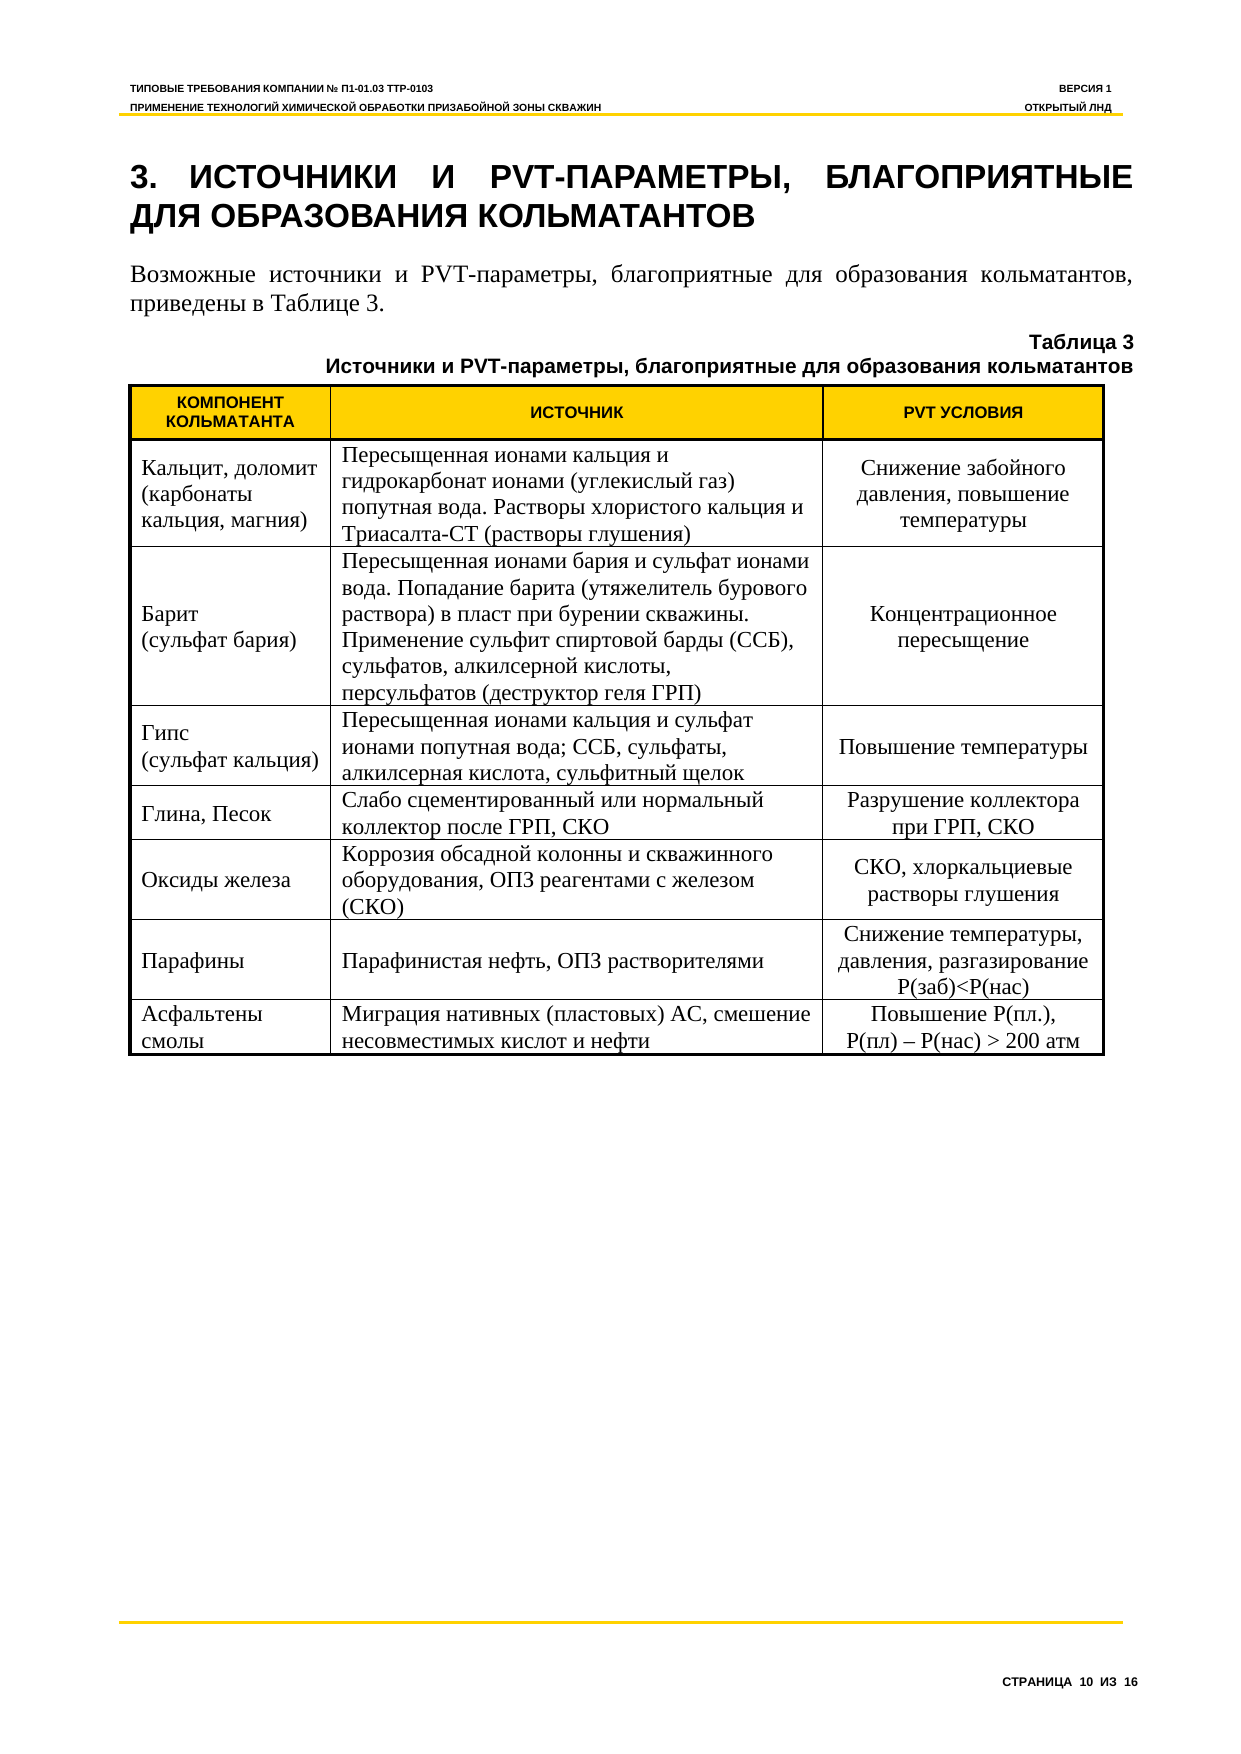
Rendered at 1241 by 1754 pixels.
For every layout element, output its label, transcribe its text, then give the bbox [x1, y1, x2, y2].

table_header PVT условия [824, 387, 1102, 438]
table_cell Снижение температуры, давления, разгазирование Р(заб)<Р(нас) [823, 920, 1102, 999]
text Источники и PVT-параметры, благоприятные для образования кольматантов [130, 353, 1134, 377]
table_cell Повышение Р(пл.), Р(пл) – Р(нас) > 200 атм [823, 1000, 1102, 1053]
table_cell Глина, Песок [132, 786, 330, 839]
table_cell Разрушение коллектора при ГРП, СКО [823, 786, 1102, 839]
table_cell Барит (сульфат бария) [132, 547, 330, 705]
table_cell Повышение температуры [823, 706, 1102, 785]
table_cell Парафины [132, 920, 330, 999]
table_cell Пересыщенная ионами кальция и сульфат ионами попутная вода; ССБ, сульфаты, алкилсерная кислота, сульфитный щелок [331, 706, 822, 785]
table_cell Коррозия обсадной колонны и скважинного оборудования, ОПЗ реагентами с железом (СКО) [331, 840, 822, 919]
table_cell Миграция нативных (пластовых) АС, смешение несовместимых кислот и нефти [331, 1000, 822, 1053]
table_header Источник [331, 387, 822, 438]
table_cell СКО, хлоркальциевые растворы глушения [823, 840, 1102, 919]
table_cell Гипс (сульфат кальция) [132, 706, 330, 785]
table_cell Пересыщенная ионами кальция и гидрокарбонат ионами (углекислый газ) попутная вода. Растворы хлористого кальция и Триасалта-СТ (растворы глушения) [331, 441, 822, 546]
table_header Компонент кольматанта [132, 387, 330, 438]
table_cell Слабо сцементированный или нормальный коллектор после ГРП, СКО [331, 786, 822, 839]
table_cell Кальцит, доломит (карбонаты кальция, магния) [132, 441, 330, 546]
table_cell Концентрационное пересыщение [823, 547, 1102, 705]
table_cell Асфальтены смолы [132, 1000, 330, 1053]
text Возможные источники и PVT-параметры, благоприятные для образования кольматантов, приведены в Таблице 3. [130, 259, 1134, 317]
text Таблица 3 [130, 329, 1134, 353]
text ИСТОЧНИКИ И PVT-ПАРАМЕТРЫ, БЛАГОПРИЯТНЫЕ ДЛЯ ОБРАЗОВАНИЯ КОЛЬМАТАНТОВ [130, 158, 1134, 234]
table_cell Оксиды железа [132, 840, 330, 919]
table_cell Парафинистая нефть, ОПЗ растворителями [331, 920, 822, 999]
table_cell Снижение забойного давления, повышение температуры [823, 441, 1102, 546]
table_cell Пересыщенная ионами бария и сульфат ионами вода. Попадание барита (утяжелитель бурового раствора) в пласт при бурении скважины. Применение сульфит спиртовой барды (ССБ), сульфатов, алкилсерной кислоты, персульфатов (деструктор геля ГРП) [331, 547, 822, 705]
